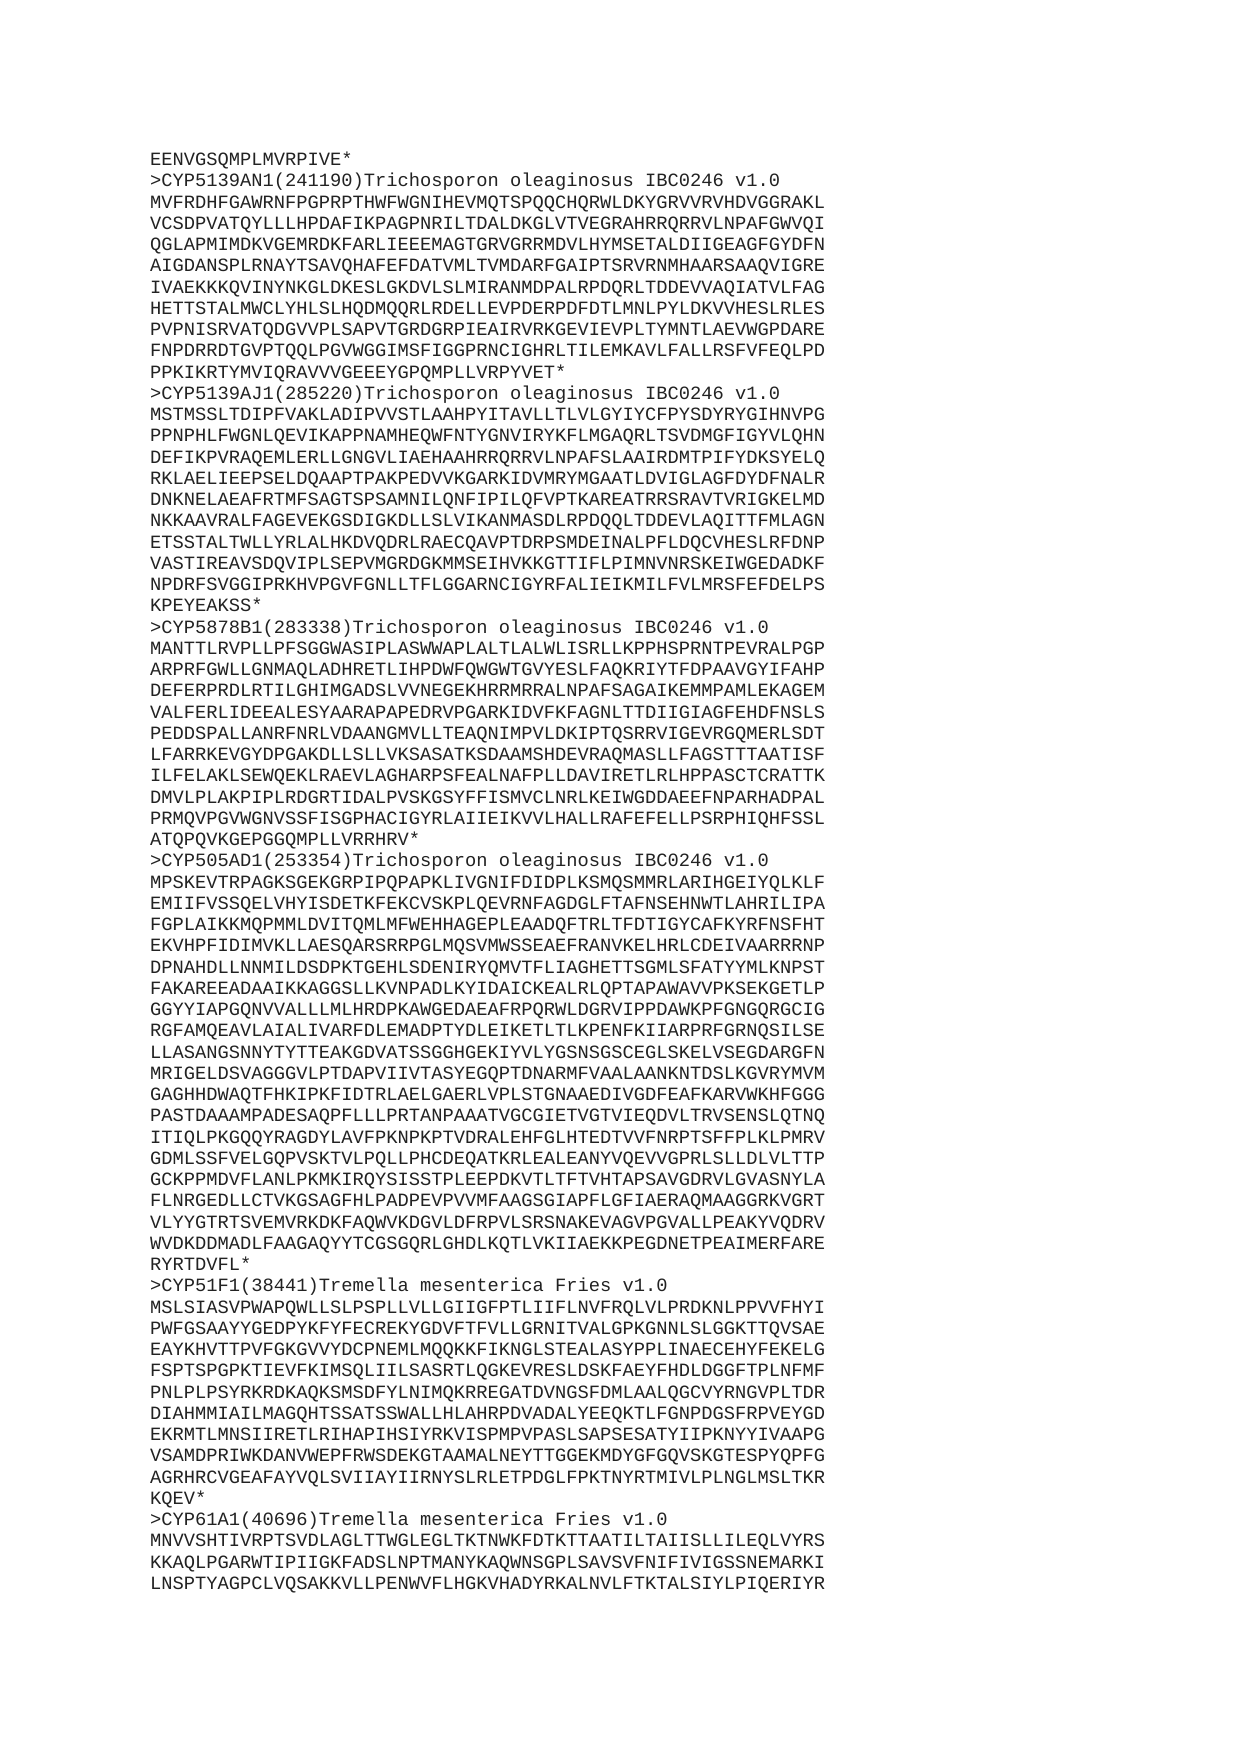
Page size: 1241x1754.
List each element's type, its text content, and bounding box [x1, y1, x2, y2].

text ETSSTALTWLLYRLALHKDVQDRLRAECQAVPTDRPSMDEINALPFLDQCVHESLRFDNP [150, 532, 1090, 554]
text VCSDPVATQYLLLHPDAFIKPAGPNRILTDALDKGLVTVEGRAHRRQRRVLNPAFGWVQI [150, 214, 1090, 235]
text GGYYIAPGQNVVALLLMLHRDPKAWGEDAEAFRPQRWLDGRVIPPDAWKPFGNGQRGCIG [150, 1000, 1090, 1021]
text PWFGSAAYYGEDPYKFYFECREKYGDVFTFVLLGRNITVALGPKGNNLSLGGKTTQVSAE [150, 1319, 1090, 1340]
text MNVVSHTIVRPTSVDLAGLTTWGLEGLTKTNWKFDTKTTAATILTAIISLLILEQLVYRS [150, 1531, 1090, 1552]
text EENVGSQMPLMVRPIVE* [150, 150, 1090, 171]
text PASTDAAAMPADESAQPFLLLPRTANPAAATVGCGIETVGTVIEQDVLTRVSENSLQTNQ [150, 1106, 1090, 1127]
text LFARRKEVGYDPGAKDLLSLLVKSASATKSDAAMSHDEVRAQMASLLFAGSTTTAATISF [150, 745, 1090, 766]
text EKVHPFIDIMVKLLAESQARSRRPGLMQSVMWSSEAEFRANVKELHRLCDEIVAARRRNP [150, 936, 1090, 957]
text FLNRGEDLLCTVKGSAGFHLPADPEVPVVMFAAGSGIAPFLGFIAERAQMAAGGRKVGRT [150, 1191, 1090, 1212]
text VASTIREAVSDQVIPLSEPVMGRDGKMMSEIHVKKGTTIFLPIMNVNRSKEIWGEDADKF [150, 554, 1090, 575]
text DNKNELAEAFRTMFSAGTSPSAMNILQNFIPILQFVPTKAREATRRSRAVTVRIGKELMD [150, 490, 1090, 511]
text GCKPPMDVFLANLPKMKIRQYSISSTPLEEPDKVTLTFTVHTAPSAVGDRVLGVASNYLA [150, 1170, 1090, 1191]
text KQEV* [150, 1489, 1090, 1510]
text FSPTSPGPKTIEVFKIMSQLIILSASRTLQGKEVRESLDSKFAEYFHDLDGGFTPLNFMF [150, 1361, 1090, 1382]
text DMVLPLAKPIPLRDGRTIDALPVSKGSYFFISMVCLNRLKEIWGDDAEEFNPARHADPAL [150, 787, 1090, 809]
text >CYP5139AJ1(285220)Trichosporon oleaginosus IBC0246 v1.0 [150, 384, 1090, 405]
text PRMQVPGVWGNVSSFISGPHACIGYRLAIIEIKVVLHALLRAFEFELLPSRPHIQHFSSL [150, 809, 1090, 830]
text MPSKEVTRPAGKSGEKGRPIPQPAPKLIVGNIFDIDPLKSMQSMMRLARIHGEIYQLKLF [150, 872, 1090, 894]
text DEFERPRDLRTILGHIMGADSLVVNEGEKHRRMRRALNPAFSAGAIKEMMPAMLEKAGEM [150, 681, 1090, 702]
text PPKIKRTYMVIQRAVVVGEEEYGPQMPLLVRPYVET* [150, 362, 1090, 384]
text MRIGELDSVAGGGVLPTDAPVIIVTASYEGQPTDNARMFVAALAANKNTDSLKGVRYMVM [150, 1064, 1090, 1085]
text VALFERLIDEEALESYAARAPAPEDRVPGARKIDVFKFAGNLTTDIIGIAGFEHDFNSLS [150, 702, 1090, 724]
text AGRHRCVGEAFAYVQLSVIIAYIIRNYSLRLETPDGLFPKTNYRTMIVLPLNGLMSLTKR [150, 1467, 1090, 1489]
text >CYP5878B1(283338)Trichosporon oleaginosus IBC0246 v1.0 [150, 617, 1090, 639]
text PEDDSPALLANRFNRLVDAANGMVLLTEAQNIMPVLDKIPTQSRRVIGEVRGQMERLSDT [150, 724, 1090, 745]
text PPNPHLFWGNLQEVIKAPPNAMHEQWFNTYGNVIRYKFLMGAQRLTSVDMGFIGYVLQHN [150, 426, 1090, 447]
text HETTSTALMWCLYHLSLHQDMQQRLRDELLEVPDERPDFDTLMNLPYLDKVVHESLRLES [150, 299, 1090, 320]
text GDMLSSFVELGQPVSKTVLPQLLPHCDEQATKRLEALEANYVQEVVGPRLSLLDLVLTTP [150, 1149, 1090, 1170]
text EKRMTLMNSIIRETLRIHAPIHSIYRKVISPMPVPASLSAPSESATYIIPKNYYIVAAPG [150, 1425, 1090, 1446]
text ATQPQVKGEPGGQMPLLVRRHRV* [150, 830, 1090, 851]
text QGLAPMIMDKVGEMRDKFARLIEEEMAGTGRVGRRMDVLHYMSETALDIIGEAGFGYDFN [150, 235, 1090, 256]
text AIGDANSPLRNAYTSAVQHAFEFDATVMLTVMDARFGAIPTSRVRNMHAARSAAQVIGRE [150, 256, 1090, 277]
text ILFELAKLSEWQEKLRAEVLAGHARPSFEALNAFPLLDAVIRETLRLHPPASCTCRATTK [150, 766, 1090, 787]
text NPDRFSVGGIPRKHVPGVFGNLLTFLGGARNCIGYRFALIEIKMILFVLMRSFEFDELPS [150, 575, 1090, 596]
text RGFAMQEAVLAIALIVARFDLEMADPTYDLEIKETLTLKPENFKIIARPRFGRNQSILSE [150, 1021, 1090, 1042]
text EAYKHVTTPVFGKGVVYDCPNEMLMQQKKFIKNGLSTEALASYPPLINAECEHYFEKELG [150, 1340, 1090, 1361]
text RYRTDVFL* [150, 1255, 1090, 1276]
text >CYP61A1(40696)Tremella mesenterica Fries v1.0 [150, 1510, 1090, 1531]
text ITIQLPKGQQYRAGDYLAVFPKNPKPTVDRALEHFGLHTEDTVVFNRPTSFFPLKLPMRV [150, 1127, 1090, 1149]
text WVDKDDMADLFAAGAQYYTCGSGQRLGHDLKQTLVKIIAEKKPEGDNETPEAIMERFARE [150, 1234, 1090, 1255]
text RKLAELIEEPSELDQAAPTPAKPEDVVKGARKIDVMRYMGAATLDVIGLAGFDYDFNALR [150, 469, 1090, 490]
text >CYP5139AN1(241190)Trichosporon oleaginosus IBC0246 v1.0 [150, 171, 1090, 192]
text >CYP51F1(38441)Tremella mesenterica Fries v1.0 [150, 1276, 1090, 1297]
text >CYP505AD1(253354)Trichosporon oleaginosus IBC0246 v1.0 [150, 851, 1090, 872]
text PNLPLPSYRKRDKAQKSMSDFYLNIMQKRREGATDVNGSFDMLAALQGCVYRNGVPLTDR [150, 1382, 1090, 1404]
text KPEYEAKSS* [150, 596, 1090, 617]
text KKAQLPGARWTIPIIGKFADSLNPTMANYKAQWNSGPLSAVSVFNIFIVIGSSNEMARKI [150, 1552, 1090, 1574]
text GAGHHDWAQTFHKIPKFIDTRLAELGAERLVPLSTGNAAEDIVGDFEAFKARVWKHFGGG [150, 1085, 1090, 1106]
text MANTTLRVPLLPFSGGWASIPLASWWAPLALTLALWLISRLLKPPHSPRNTPEVRALPGP [150, 639, 1090, 660]
text ARPRFGWLLGNMAQLADHRETLIHPDWFQWGWTGVYESLFAQKRIYTFDPAAVGYIFAHP [150, 660, 1090, 681]
text DEFIKPVRAQEMLERLLGNGVLIAEHAAHRRQRRVLNPAFSLAAIRDMTPIFYDKSYELQ [150, 447, 1090, 469]
text DPNAHDLLNNMILDSDPKTGEHLSDENIRYQMVTFLIAGHETTSGMLSFATYYMLKNPST [150, 957, 1090, 979]
text VSAMDPRIWKDANVWEPFRWSDEKGTAAMALNEYTTGGEKMDYGFGQVSKGTESPYQPFG [150, 1446, 1090, 1467]
text FAKAREEADAAIKKAGGSLLKVNPADLKYIDAICKEALRLQPTAPAWAVVPKSEKGETLP [150, 979, 1090, 1000]
text MSLSIASVPWAPQWLLSLPSPLLVLLGIIGFPTLIIFLNVFRQLVLPRDKNLPPVVFHYI [150, 1297, 1090, 1319]
text VLYYGTRTSVEMVRKDKFAQWVKDGVLDFRPVLSRSNAKEVAGVPGVALLPEAKYVQDRV [150, 1212, 1090, 1234]
text LLASANGSNNYTYTTEAKGDVATSSGGHGEKIYVLYGSNSGSCEGLSKELVSEGDARGFN [150, 1042, 1090, 1064]
text FGPLAIKKMQPMMLDVITQMLMFWEHHAGEPLEAADQFTRLTFDTIGYCAFKYRFNSFHT [150, 915, 1090, 936]
text PVPNISRVATQDGVVPLSAPVTGRDGRPIEAIRVRKGEVIEVPLTYMNTLAEVWGPDARE [150, 320, 1090, 341]
text LNSPTYAGPCLVQSAKKVLLPENWVFLHGKVHADYRKALNVLFTKTALSIYLPIQERIYR [150, 1574, 1090, 1595]
text NKKAAVRALFAGEVEKGSDIGKDLLSLVIKANMASDLRPDQQLTDDEVLAQITTFMLAGN [150, 511, 1090, 532]
text DIAHMMIAILMAGQHTSSATSSWALLHLAHRPDVADALYEEQKTLFGNPDGSFRPVEYGD [150, 1404, 1090, 1425]
text EMIIFVSSQELVHYISDETKFEKCVSKPLQEVRNFAGDGLFTAFNSEHNWTLAHRILIPA [150, 894, 1090, 915]
text FNPDRRDTGVPTQQLPGVWGGIMSFIGGPRNCIGHRLTILEMKAVLFALLRSFVFEQLPD [150, 341, 1090, 362]
text IVAEKKKQVINYNKGLDKESLGKDVLSLMIRANMDPALRPDQRLTDDEVVAQIATVLFAG [150, 277, 1090, 299]
text MVFRDHFGAWRNFPGPRPTHWFWGNIHEVMQTSPQQCHQRWLDKYGRVVRVHDVGGRAKL [150, 192, 1090, 214]
text MSTMSSLTDIPFVAKLADIPVVSTLAAHPYITAVLLTLVLGYIYCFPYSDYRYGIHNVPG [150, 405, 1090, 426]
